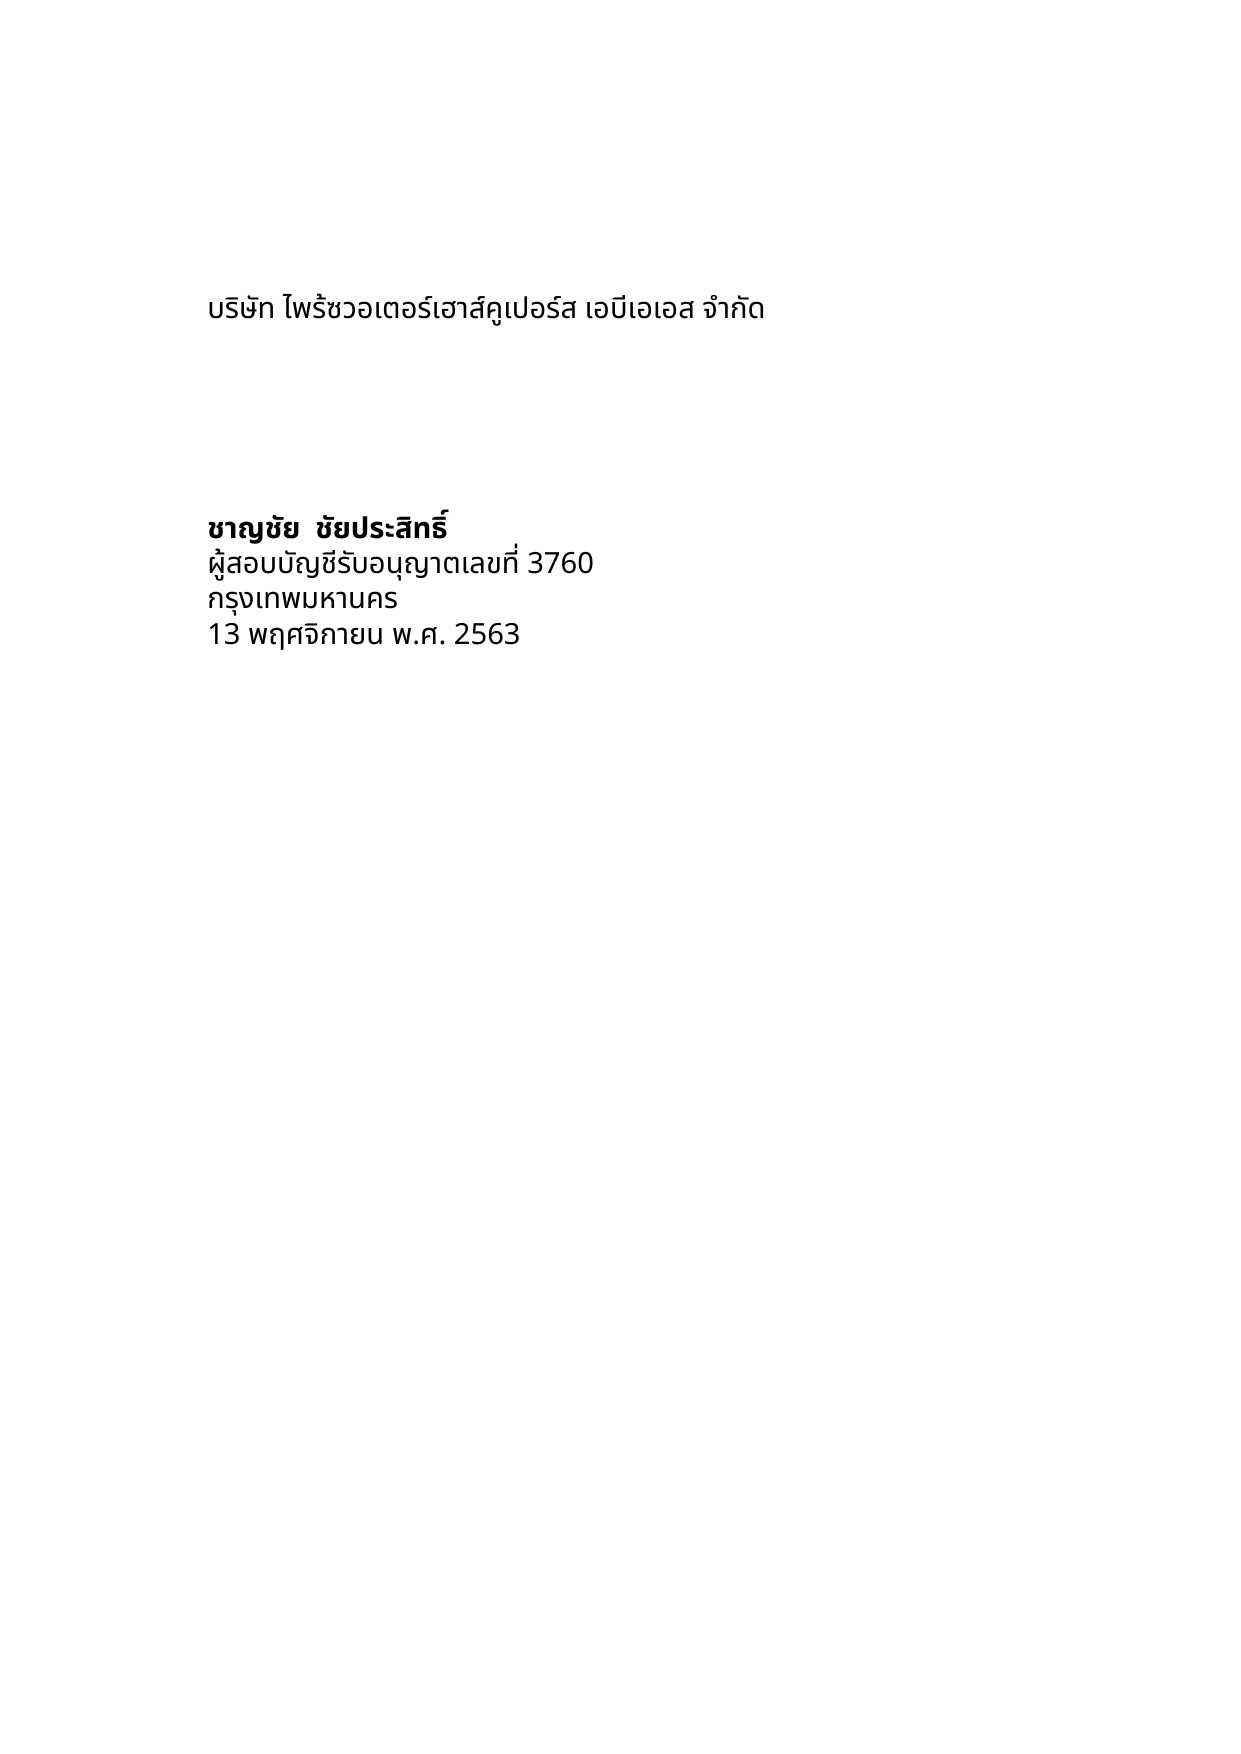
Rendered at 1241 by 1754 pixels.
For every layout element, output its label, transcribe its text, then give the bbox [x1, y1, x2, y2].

text ผู้สอบบัญชีรับอนุญาตเลขที่ 3760 [207, 545, 1165, 581]
text ชาญชัย ชัยประสิทธิ์ [207, 510, 1165, 545]
text กรุงเทพมหานคร [207, 581, 1165, 616]
text บริษัท ไพร้ซวอเตอร์เฮาส์คูเปอร์ส เอบีเอเอส จำกัด [207, 290, 1165, 325]
text 13 พฤศจิกายน พ.ศ. 2563 [207, 616, 1165, 651]
